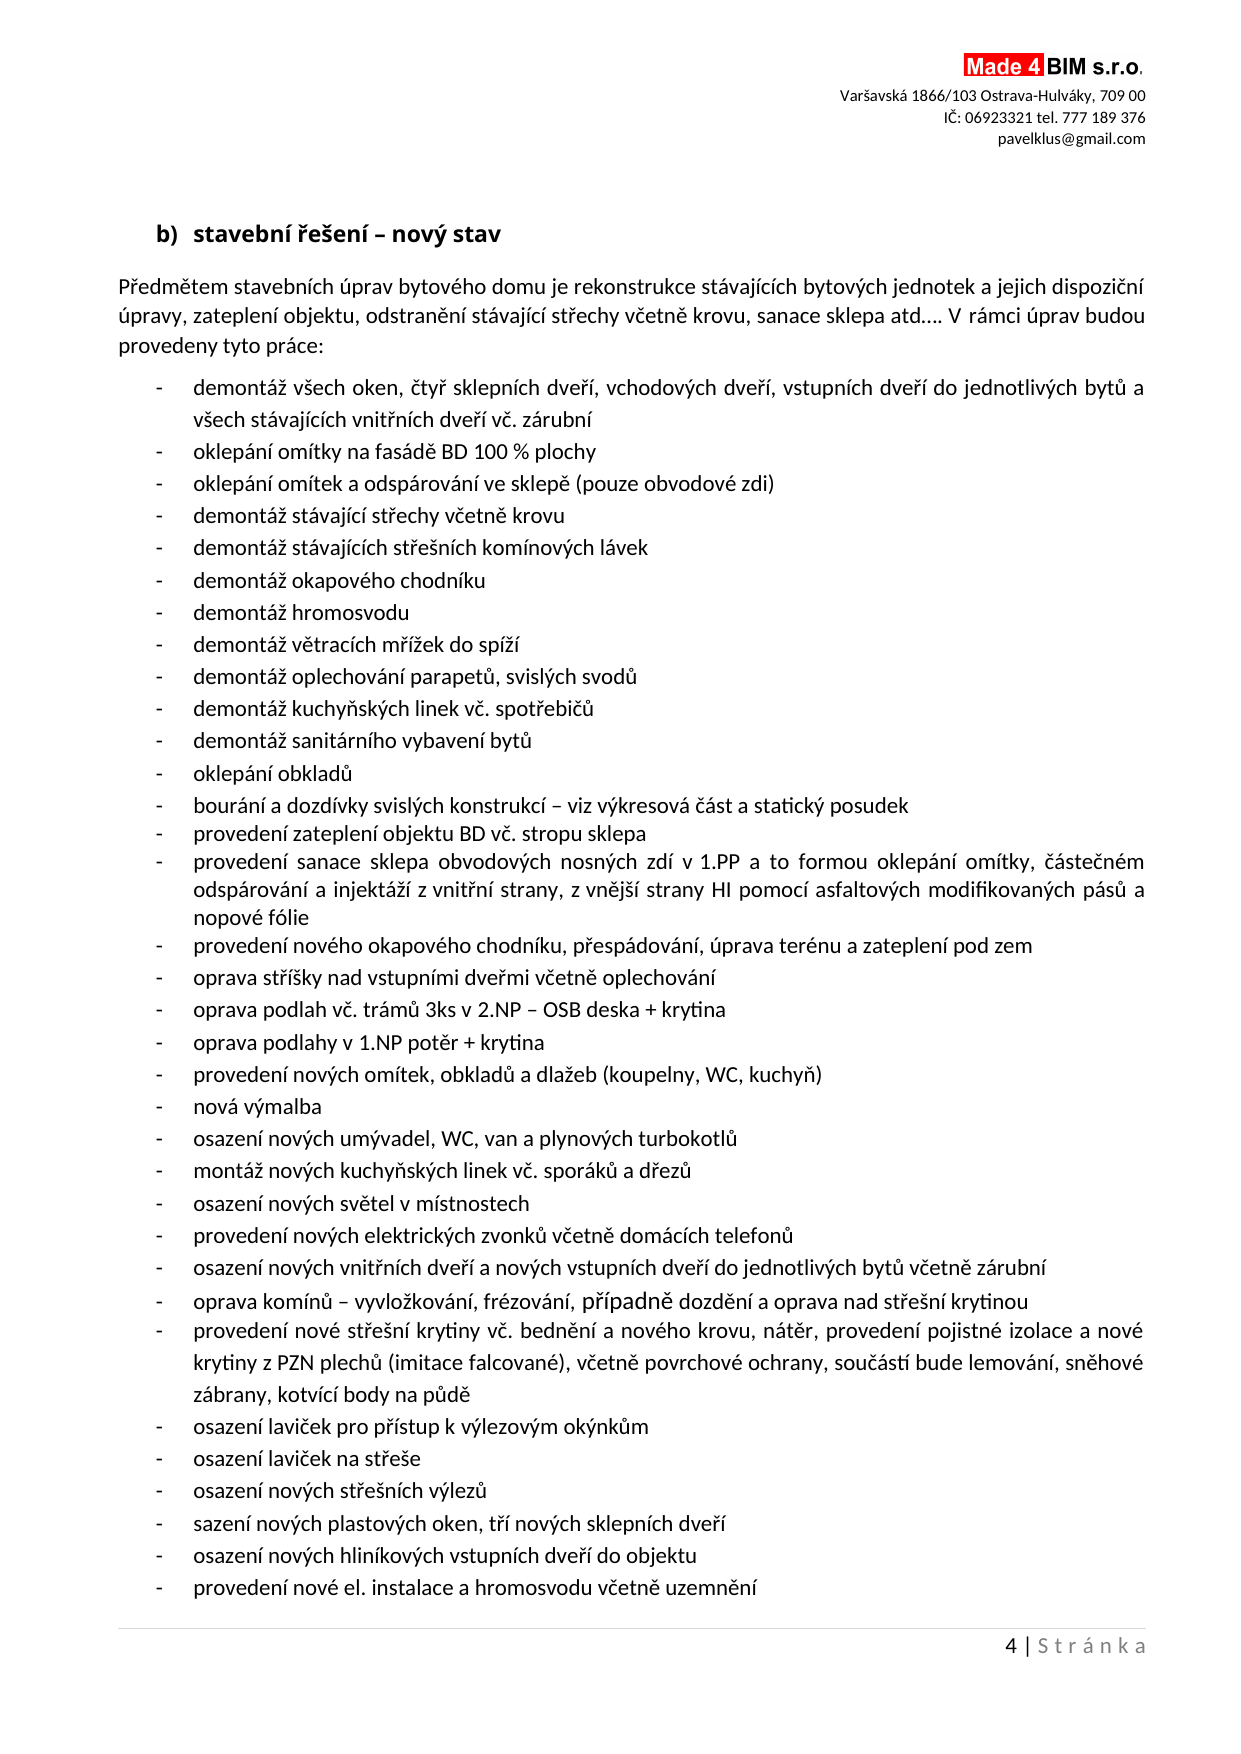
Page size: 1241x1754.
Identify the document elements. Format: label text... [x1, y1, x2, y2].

list osazení laviček pro přístup k výlezovým okýnkům [156, 1412, 1146, 1440]
list demontáž všech oken, čtyř sklepních dveří, vchodových dveří, vstupních dveří do jednotlivých bytů a všech stávajících vnitřních dveří vč. zárubní [156, 373, 1146, 433]
list oklepání obkladů [156, 759, 1146, 787]
list provedení nových elektrických zvonků včetně domácích telefonů [156, 1221, 1146, 1249]
list osazení nových hliníkových vstupních dveří do objektu [156, 1541, 1146, 1569]
list provedení nové střešní krytiny vč. bednění a nového krovu, nátěr, provedení pojistné izolace a nové krytiny z PZN plechů (imitace falcované), včetně povrchové ochrany, součástí bude lemování, sněhové zábrany, kotvící body na půdě [156, 1316, 1146, 1408]
list demontáž větracích mřížek do spíží [156, 630, 1146, 658]
list provedení zateplení objektu BD vč. stropu sklepa [156, 819, 1146, 847]
list provedení sanace sklepa obvodových nosných zdí v 1.PP a to formou oklepání omítky, částečném odspárování a injektáží z vnitřní strany, z vnější strany HI pomocí asfaltových modifikovaných pásů a nopové fólie [156, 847, 1146, 931]
list stavební řešení – nový stav [156, 218, 1146, 249]
list demontáž hromosvodu [156, 598, 1146, 626]
list demontáž kuchyňských linek vč. spotřebičů [156, 694, 1146, 722]
list demontáž oplechování parapetů, svislých svodů [156, 662, 1146, 690]
list oprava podlah vč. trámů 3ks v 2.NP – OSB deska + krytina [156, 996, 1146, 1023]
list osazení laviček na střeše [156, 1444, 1146, 1472]
text Předmětem stavebních úprav bytového domu je rekonstrukce stávajících bytových jednotek a jejich dispoziční úpravy, zateplení objektu, odstranění stávající střechy včetně krovu, sanace sklepa atd…. V rámci úprav budou provedeny tyto práce: [118, 272, 1146, 359]
list oklepání omítky na fasádě BD 100 % plochy [156, 437, 1146, 465]
list provedení nového okapového chodníku, přespádování, úprava terénu a zateplení pod zem [156, 931, 1146, 959]
list osazení nových světel v místnostech [156, 1189, 1146, 1217]
list sazení nových plastových oken, tří nových sklepních dveří [156, 1509, 1146, 1537]
list demontáž sanitárního vybavení bytů [156, 727, 1146, 755]
list oprava stříšky nad vstupními dveřmi včetně oplechování [156, 963, 1146, 991]
list montáž nových kuchyňských linek vč. sporáků a dřezů [156, 1156, 1146, 1184]
list oklepání omítek a odspárování ve sklepě (pouze obvodové zdi) [156, 469, 1146, 497]
list nová výmalba [156, 1092, 1146, 1120]
list osazení nových střešních výlezů [156, 1477, 1146, 1505]
list osazení nových umývadel, WC, van a plynových turbokotlů [156, 1124, 1146, 1152]
list demontáž stávajících střešních komínových lávek [156, 533, 1146, 562]
picture [963, 53, 1142, 76]
list demontáž stávající střechy včetně krovu [156, 501, 1146, 529]
list bourání a dozdívky svislých konstrukcí – viz výkresová část a statický posudek [156, 791, 1146, 819]
list oprava podlahy v 1.NP potěr + krytina [156, 1028, 1146, 1056]
list provedení nových omítek, obkladů a dlažeb (koupelny, WC, kuchyň) [156, 1060, 1146, 1088]
list provedení nové el. instalace a hromosvodu včetně uzemnění [156, 1573, 1146, 1601]
list demontáž okapového chodníku [156, 566, 1146, 594]
list osazení nových vnitřních dveří a nových vstupních dveří do jednotlivých bytů včetně zárubní [156, 1253, 1146, 1281]
list oprava komínů – vyvložkování, frézování, případně dozdění a oprava nad střešní krytinou [156, 1285, 1146, 1316]
